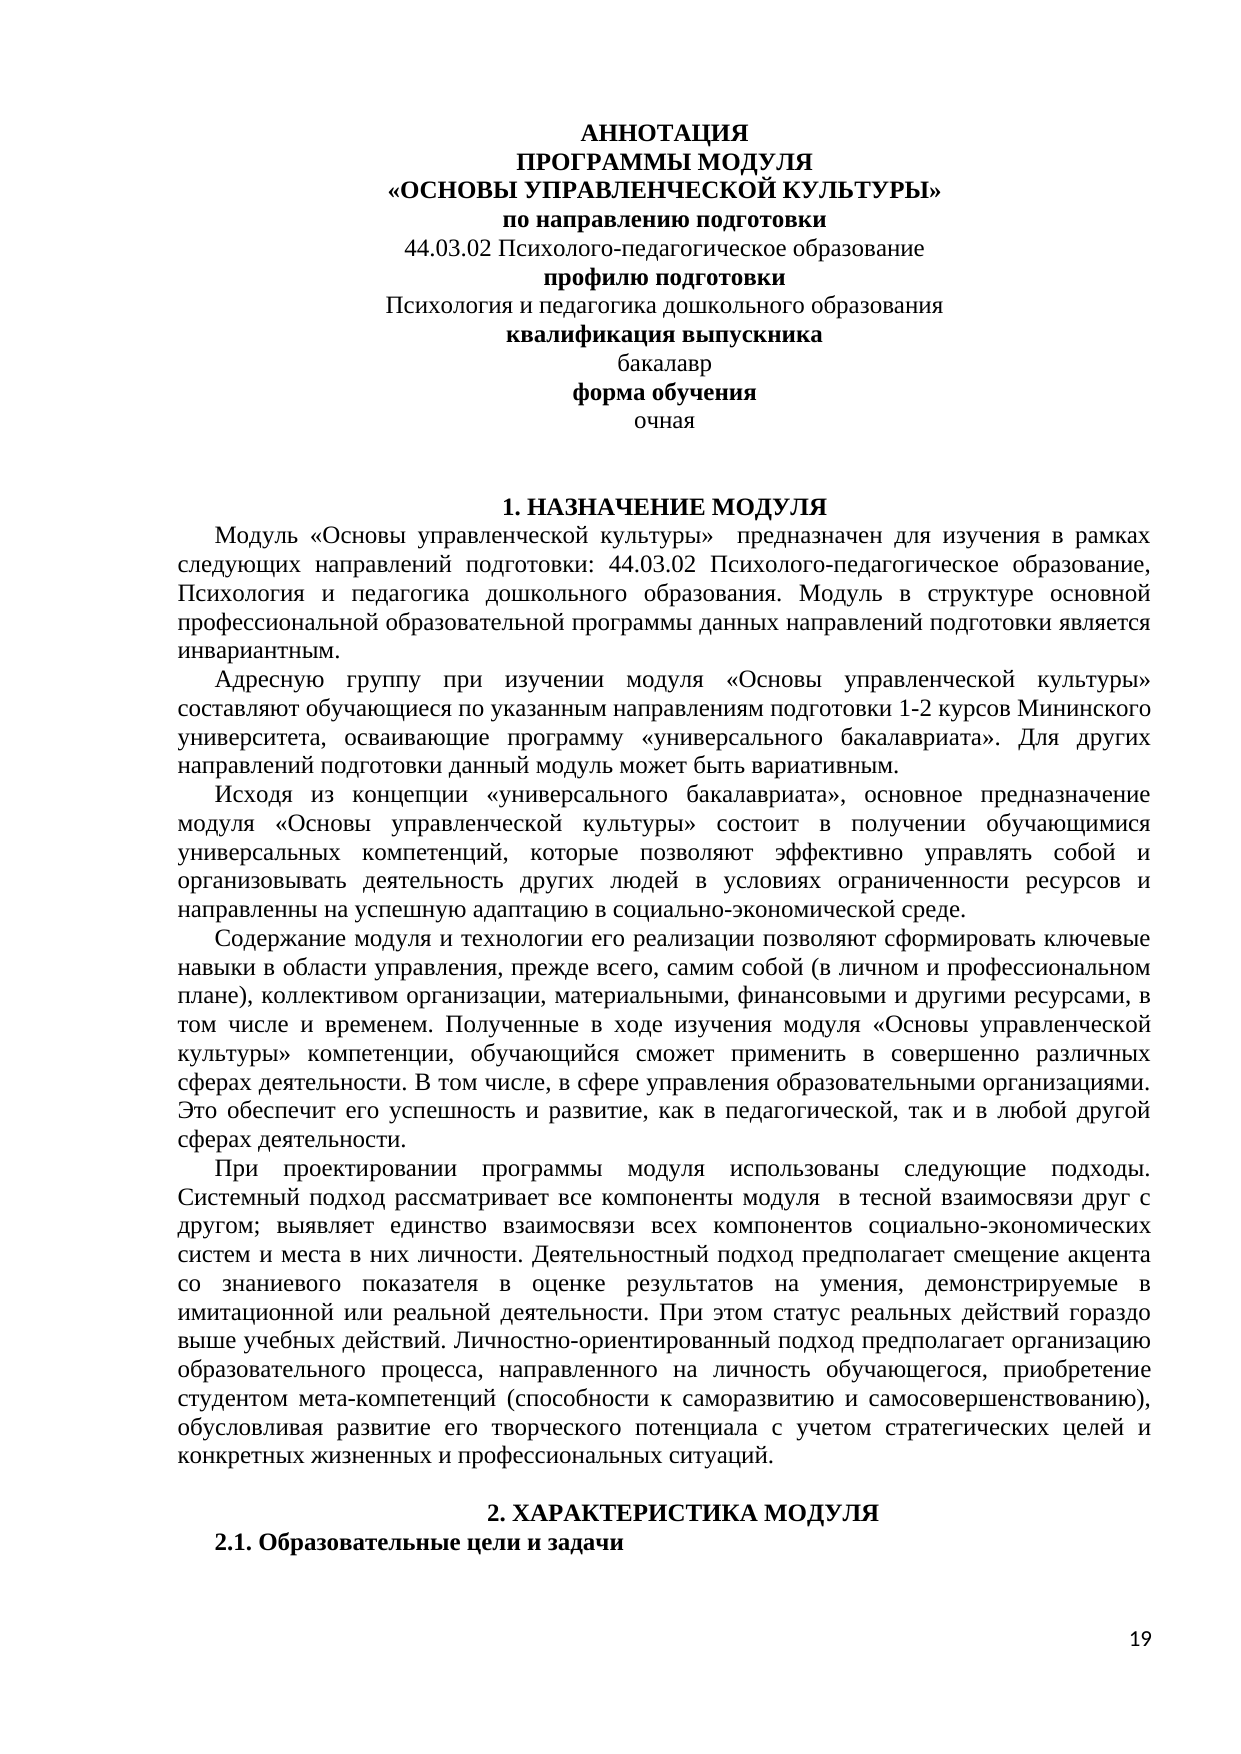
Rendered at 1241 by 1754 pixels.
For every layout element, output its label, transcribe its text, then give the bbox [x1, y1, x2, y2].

text программЫ модуля [177, 147, 1152, 176]
text по направлению подготовки [177, 204, 1152, 233]
text 1. назначение модуля [177, 492, 1152, 521]
text АННОТАЦИЯ [177, 118, 1152, 147]
text 2. ХАРАКТЕРИСТИКА МОДУЛЯ [177, 1498, 1152, 1527]
text 2.1. Образовательные цели и задачи [177, 1527, 1152, 1556]
text очная [177, 406, 1152, 434]
text Психология и педагогика дошкольного образования [177, 291, 1152, 319]
text бакалавр [177, 348, 1152, 377]
text Адресную группу при изучении модуля «Основы управленческой культуры» составляют обучающиеся по указанным направлениям подготовки 1-2 курсов Мининского университета, осваивающие программу «универсального бакалавриата». Для других направлений подготовки данный модуль может быть вариативным. [177, 664, 1152, 779]
text Содержание модуля и технологии его реализации позволяют сформировать ключевые навыки в области управления, прежде всего, самим собой (в личном и профессиональном плане), коллективом организации, материальными, финансовыми и другими ресурсами, в том числе и временем. Полученные в ходе изучения модуля «Основы управленческой культуры» компетенции, обучающийся сможет применить в совершенно различных сферах деятельности. В том числе, в сфере управления образовательными организациями. Это обеспечит его успешность и развитие, как в педагогической, так и в любой другой сферах деятельности. [177, 923, 1152, 1153]
text При проектировании программы модуля использованы следующие подходы. Системный подход рассматривает все компоненты модуля в тесной взаимосвязи друг с другом; выявляет единство взаимосвязи всех компонентов социально-экономических систем и места в них личности. Деятельностный подход предполагает смещение акцента со знаниевого показателя в оценке результатов на умения, демонстрируемые в имитационной или реальной деятельности. При этом статус реальных действий гораздо выше учебных действий. Личностно-ориентированный подход предполагает организацию образовательного процесса, направленного на личность обучающегося, приобретение студентом мета-компетенций (способности к саморазвитию и самосовершенствованию), обусловливая развитие его творческого потенциала с учетом стратегических целей и конкретных жизненных и профессиональных ситуаций. [177, 1153, 1152, 1469]
text Исходя из концепции «универсального бакалавриата», основное предназначение модуля «Основы управленческой культуры» состоит в получении обучающимися универсальных компетенций, которые позволяют эффективно управлять собой и организовывать деятельность других людей в условиях ограниченности ресурсов и направленны на успешную адаптацию в социально-экономической среде. [177, 779, 1152, 923]
text 44.03.02 Психолого-педагогическое образование [177, 233, 1152, 262]
text профилю подготовки [177, 262, 1152, 291]
text форма обучения [177, 377, 1152, 406]
text квалификация выпускника [177, 319, 1152, 348]
text «ОСНОВЫ УПРАВЛЕНЧЕСКОЙ КУЛЬТУРЫ» [177, 176, 1152, 204]
text Модуль «Основы управленческой культуры» предназначен для изучения в рамках следующих направлений подготовки: 44.03.02 Психолого-педагогическое образование, Психология и педагогика дошкольного образования. Модуль в структуре основной профессиональной образовательной программы данных направлений подготовки является инвариантным. [177, 521, 1152, 664]
